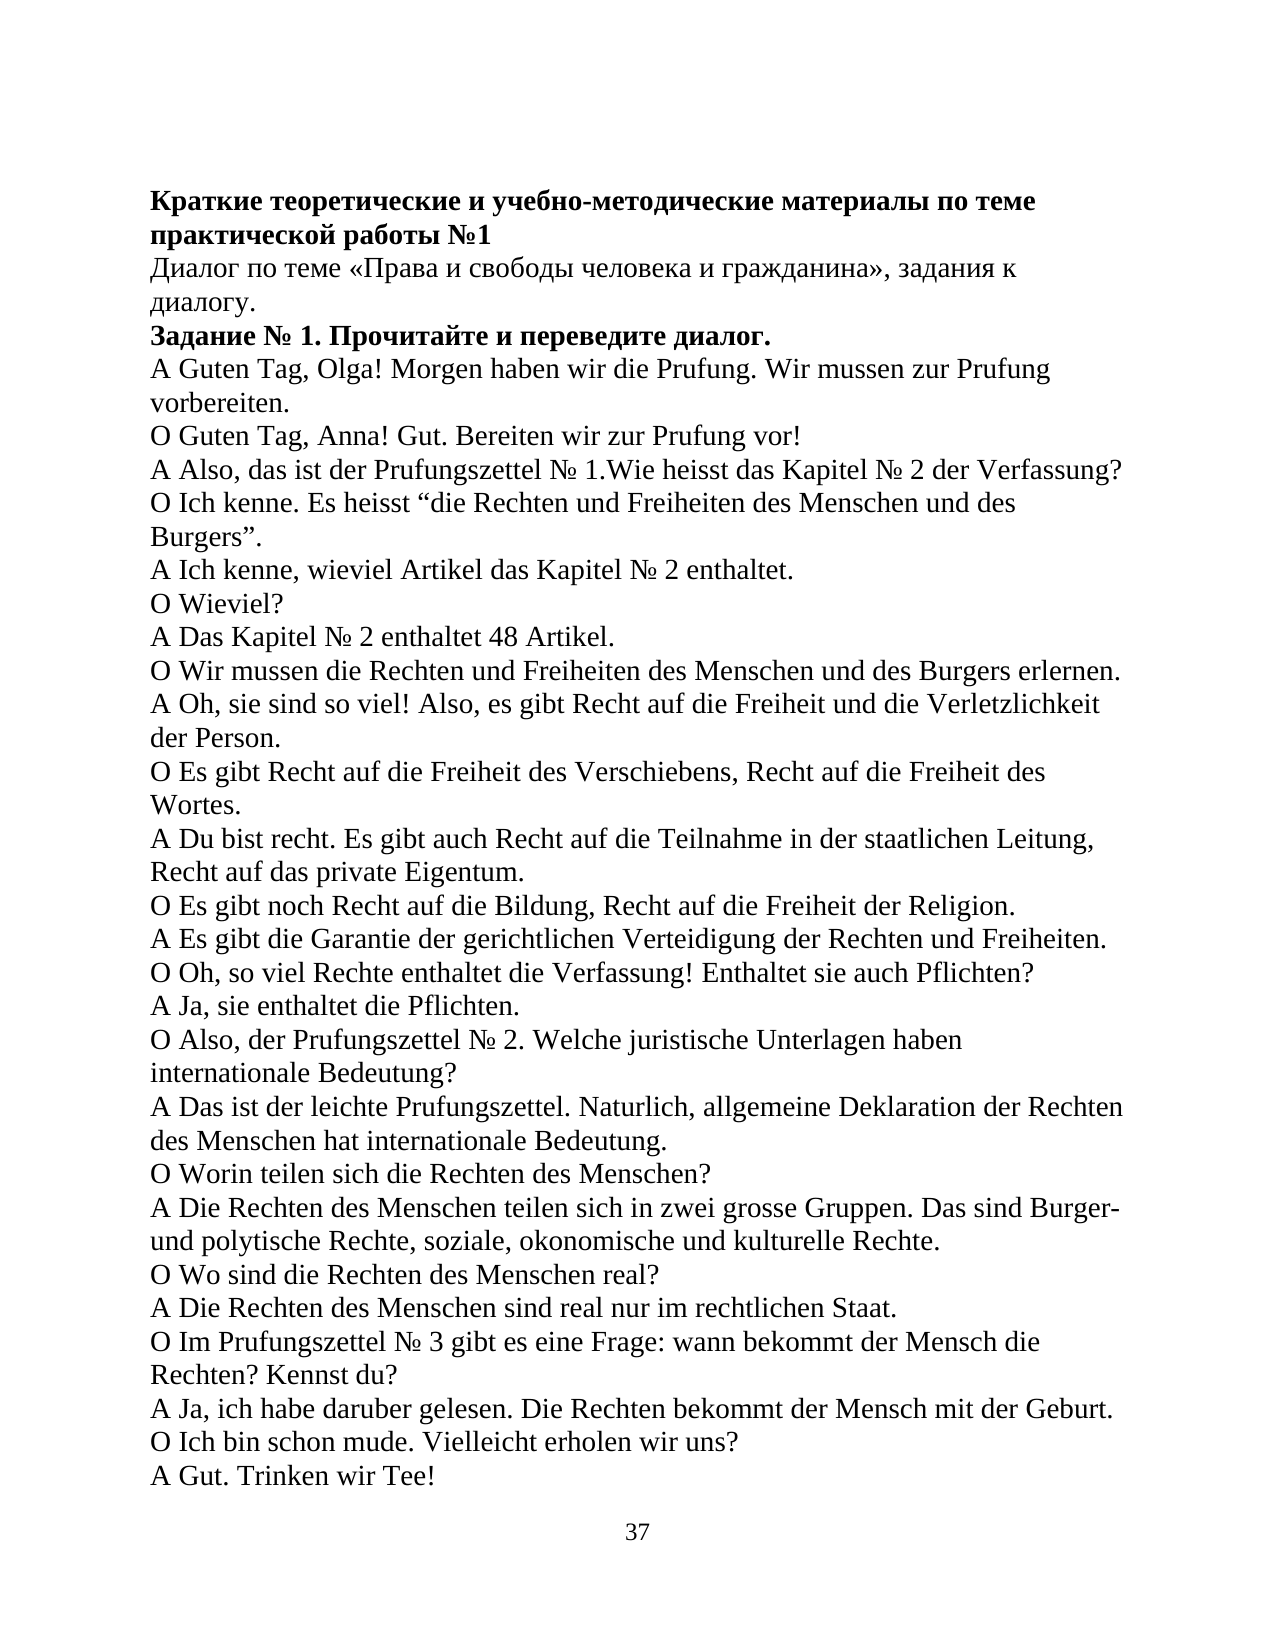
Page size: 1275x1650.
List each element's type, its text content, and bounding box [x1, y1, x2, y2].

text O Es gibt Recht auf die Freiheit des Verschiebens, Recht auf die Freiheit des Wortes. [150, 754, 1125, 821]
text Диалог по теме «Права и свободы человека и гражданина», задания к диалогу. [150, 251, 1125, 318]
text A Ja, ich habe daruber gelesen. Die Rechten bekommt der Mensch mit der Geburt. [150, 1391, 1125, 1424]
text O Worin teilen sich die Rechten des Menschen? [150, 1156, 1125, 1190]
text A Die Rechten des Menschen sind real nur im rechtlichen Staat. [150, 1290, 1125, 1324]
text O Wo sind die Rechten des Menschen real? [150, 1257, 1125, 1290]
text A Das Kapitel № 2 enthaltet 48 Artikel. [150, 619, 1125, 653]
text O Ich kenne. Es heisst “die Rechten und Freiheiten des Menschen und des Burgers”. [150, 485, 1125, 552]
text A Guten Tag, Olga! Morgen haben wir die Prufung. Wir mussen zur Prufung vorbereiten. [150, 351, 1125, 418]
text O Ich bin schon mude. Vielleicht erholen wir uns? [150, 1424, 1125, 1458]
text Краткие теоретические и учебно-методические материалы по теме практической работы №1 [150, 183, 1125, 251]
text A Also, das ist der Prufungszettel № 1.Wie heisst das Kapitel № 2 der Verfassung? [150, 452, 1125, 485]
text A Es gibt die Garantie der gerichtlichen Verteidigung der Rechten und Freiheiten. [150, 921, 1125, 955]
text A Gut. Trinken wir Tee! [150, 1458, 1125, 1492]
text A Ja, sie enthaltet die Pflichten. [150, 988, 1125, 1022]
text A Ich kenne, wieviel Artikel das Kapitel № 2 enthaltet. [150, 552, 1125, 586]
text O Guten Tag, Anna! Gut. Bereiten wir zur Prufung vor! [150, 418, 1125, 452]
text O Oh, so viel Rechte enthaltet die Verfassung! Enthaltet sie auch Pflichten? [150, 955, 1125, 988]
text A Die Rechten des Menschen teilen sich in zwei grosse Gruppen. Das sind Burger- und polytische Rechte, soziale, okonomische und kulturelle Rechte. [150, 1190, 1125, 1257]
text O Wir mussen die Rechten und Freiheiten des Menschen und des Burgers erlernen. [150, 653, 1125, 687]
text O Es gibt noch Recht auf die Bildung, Recht auf die Freiheit der Religion. [150, 888, 1125, 921]
text A Das ist der leichte Prufungszettel. Naturlich, allgemeine Deklaration der Rechten des Menschen hat internationale Bedeutung. [150, 1089, 1125, 1156]
text Задание № 1. Прочитайте и переведите диалог. [150, 318, 1125, 351]
text A Oh, sie sind so viel! Also, es gibt Recht auf die Freiheit und die Verletzlichkeit der Person. [150, 687, 1125, 754]
text A Du bist recht. Es gibt auch Recht auf die Teilnahme in der staatlichen Leitung, Recht auf das private Eigentum. [150, 821, 1125, 888]
text O Wieviel? [150, 586, 1125, 619]
text O Also, der Prufungszettel № 2. Welche juristische Unterlagen haben internationale Bedeutung? [150, 1022, 1125, 1089]
text O Im Prufungszettel № 3 gibt es eine Frage: wann bekommt der Mensch die Rechten? Kennst du? [150, 1324, 1125, 1391]
